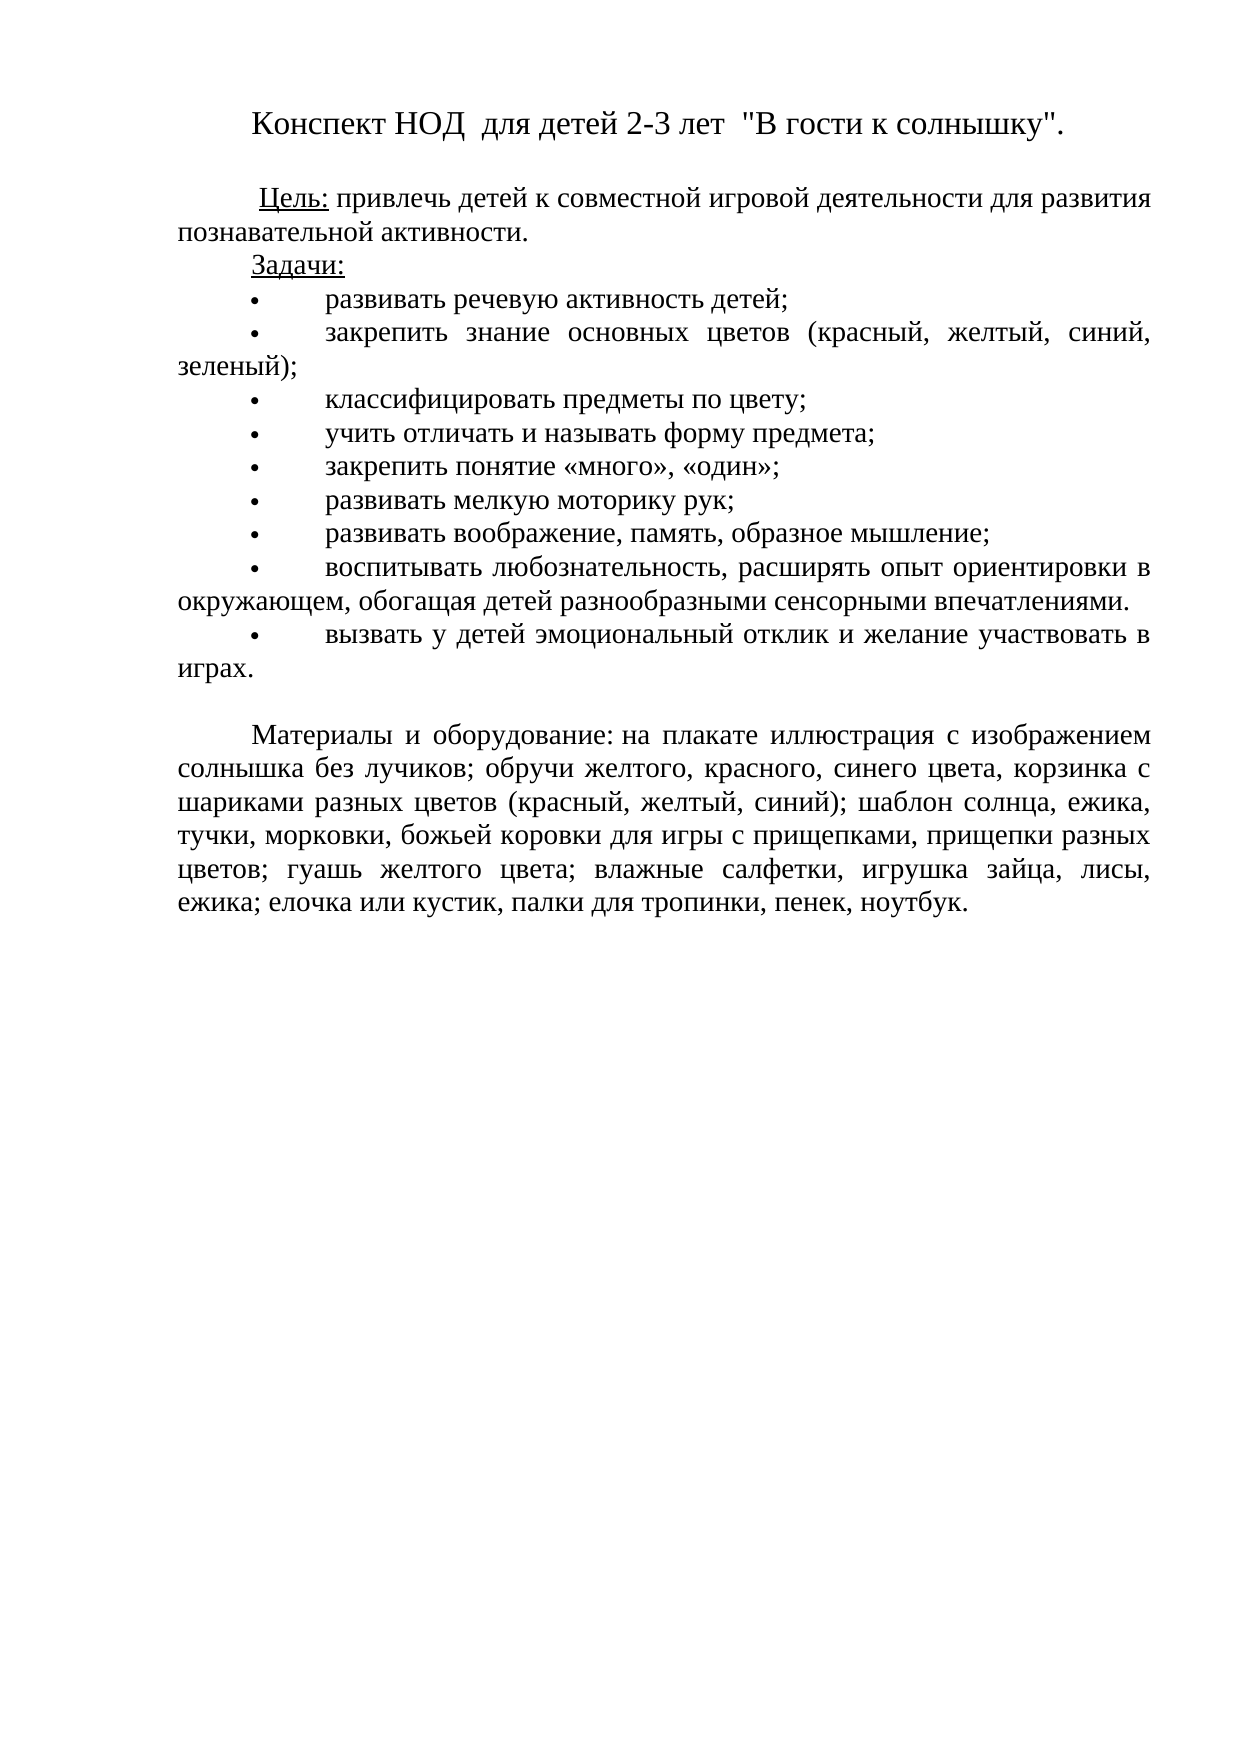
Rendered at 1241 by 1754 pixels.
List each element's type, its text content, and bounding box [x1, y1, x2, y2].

text Материалы и оборудование: на плакате иллюстрация с изображением солнышка без лучиков; обручи желтого, красного, синего цвета, корзинка с шариками разных цветов (красный, желтый, синий); шаблон солнца, ежика, тучки, морковки, божьей коровки для игры с прищепками, прищепки разных цветов; гуашь желтого цвета; влажные салфетки, игрушка зайца, лисы, ежика; елочка или кустик, палки для тропинки, пенек, ноутбук. [177, 717, 1152, 918]
text Конспект НОД для детей 2-3 лет "В гости к солнышку". [177, 103, 1152, 142]
list развивать мелкую моторику рук; [177, 482, 1152, 516]
list закрепить знание основных цветов (красный, желтый, синий, зеленый); [177, 314, 1152, 381]
list классифицировать предметы по цвету; [177, 381, 1152, 415]
list развивать воображение, память, образное мышление; [177, 516, 1152, 549]
text Задачи: [177, 247, 1152, 281]
list учить отличать и называть форму предмета; [177, 415, 1152, 448]
list закрепить понятие «много», «один»; [177, 448, 1152, 482]
list воспитывать любознательность, расширять опыт ориентировки в окружающем, обогащая детей разнообразными сенсорными впечатлениями. [177, 549, 1152, 616]
list вызвать у детей эмоциональный отклик и желание участвовать в играх. [177, 616, 1152, 683]
text Цель: привлечь детей к совместной игровой деятельности для развития познавательной активности. [177, 180, 1152, 247]
list развивать речевую активность детей; [177, 281, 1152, 314]
